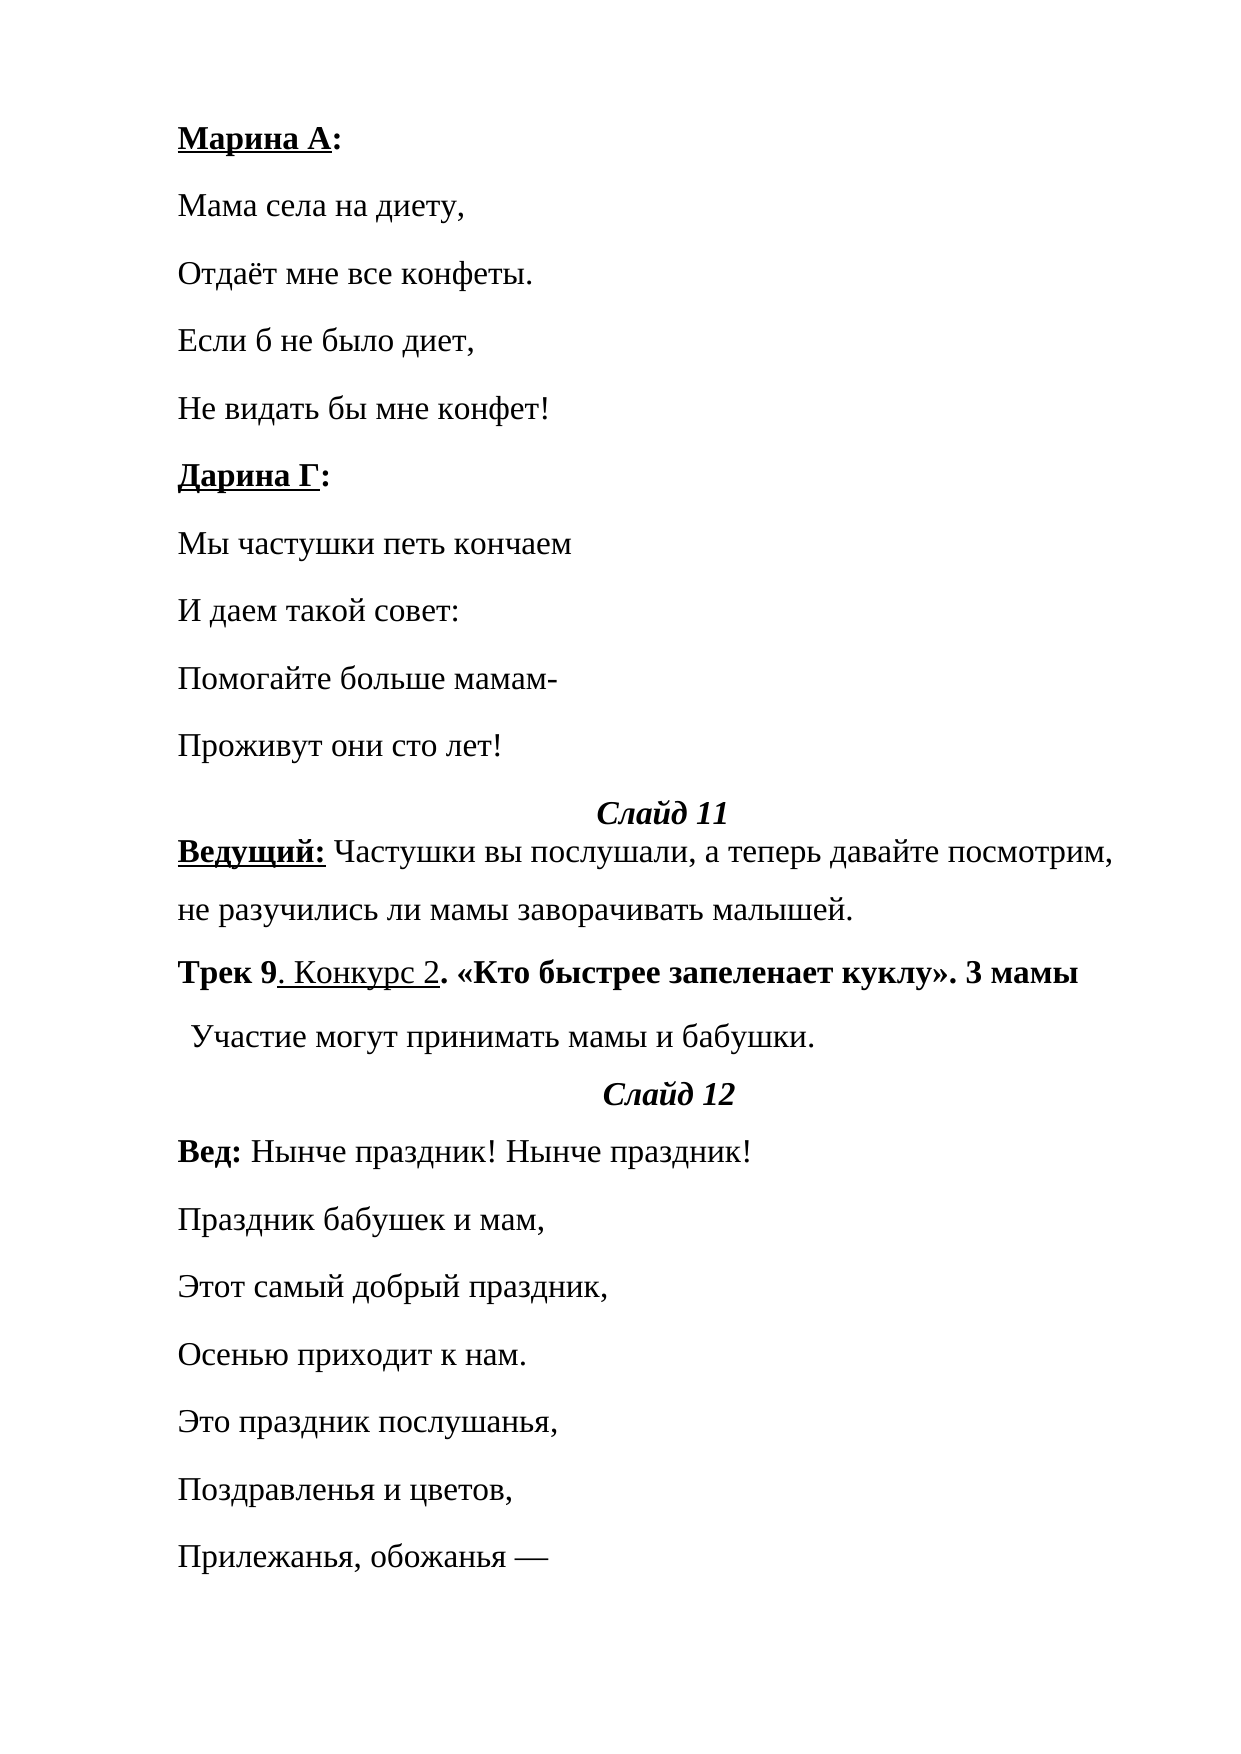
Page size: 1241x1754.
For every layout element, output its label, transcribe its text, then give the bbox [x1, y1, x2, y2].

text Помогайте больше мамам- [177, 658, 1152, 696]
text Участие могут принимать мамы и бабушки. [177, 1016, 1152, 1055]
text Марина А: [177, 118, 1152, 156]
text Проживут они сто лет! [177, 726, 1152, 764]
text Прилежанья, обожанья — [177, 1536, 1152, 1575]
text Мы частушки петь кончаем [177, 523, 1152, 561]
text Слайд 11 [177, 793, 1152, 831]
text И даем такой совет: [177, 591, 1152, 629]
text Отдаёт мне все конфеты. [177, 253, 1152, 291]
text Это праздник послушанья, [177, 1401, 1152, 1440]
text Трек 9. Конкурс 2. «Кто быстрее запеленает куклу». 3 мамы [177, 953, 1152, 991]
text Слайд 12 [177, 1074, 1152, 1112]
text Дарина Г: [177, 456, 1152, 494]
text Осенью приходит к нам. [177, 1334, 1152, 1372]
text Не видать бы мне конфет! [177, 388, 1152, 426]
text Ведущий: Частушки вы послушали, а теперь давайте посмотрим, не разучились ли мамы заворачивать малышей. [177, 831, 1152, 927]
text Если б не было диет, [177, 321, 1152, 359]
text Поздравленья и цветов, [177, 1469, 1152, 1507]
text Вед: Нынче праздник! Нынче праздник! [177, 1131, 1152, 1170]
text Мама села на диету, [177, 186, 1152, 224]
text Праздник бабушек и мам, [177, 1199, 1152, 1237]
text Этот самый добрый праздник, [177, 1266, 1152, 1305]
